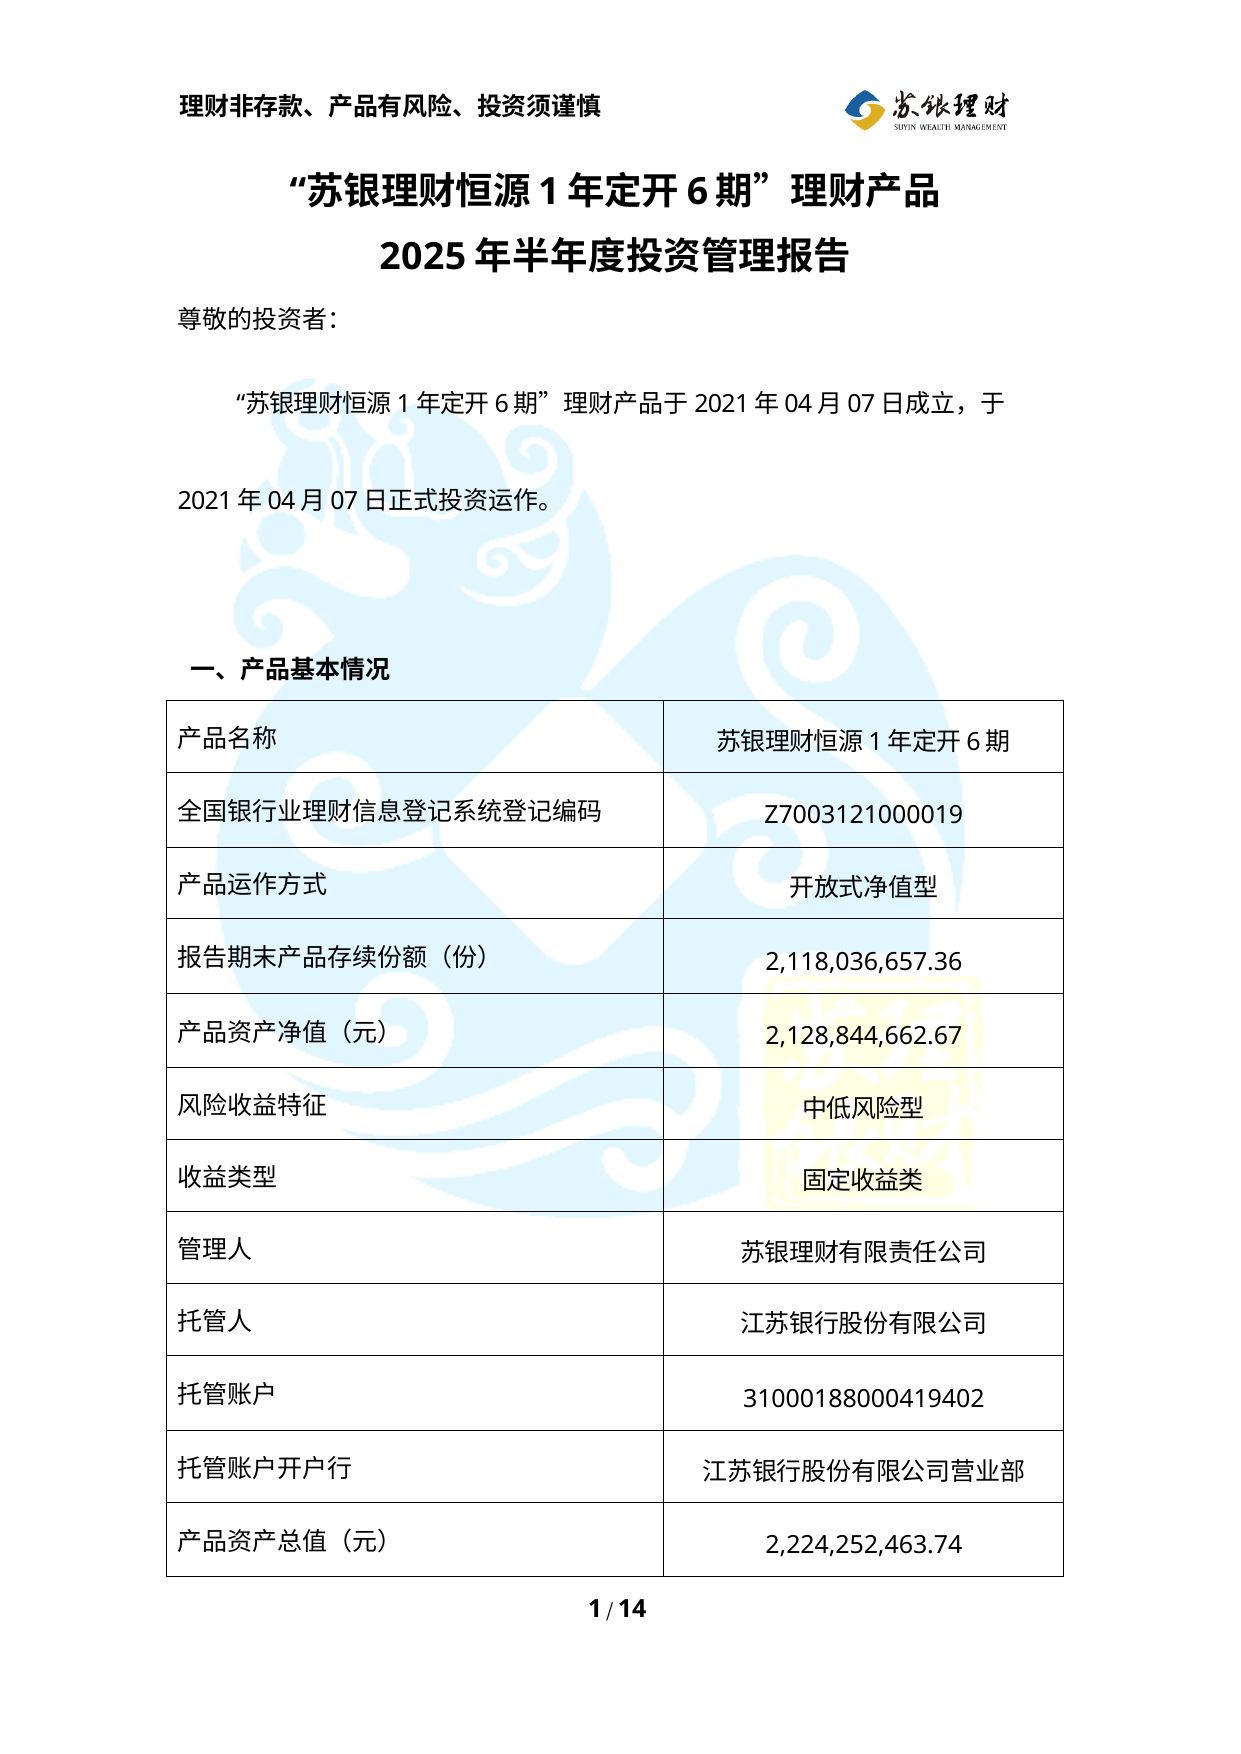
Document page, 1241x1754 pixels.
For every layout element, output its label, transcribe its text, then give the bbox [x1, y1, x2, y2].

table_cell 苏银理财有限责任公司 [664, 1212, 1063, 1283]
table_cell 2,224,252,463.74 [664, 1503, 1063, 1576]
table_cell 开放式净值型 [664, 848, 1063, 918]
table_header 苏银理财恒源1年定开6期 [664, 701, 1063, 772]
text “苏银理财恒源1年定开6期”理财产品于 2021年04月07日成立，于2021年04月07日正式投资运作。 [177, 369, 1053, 531]
table_cell 江苏银行股份有限公司 [664, 1284, 1063, 1354]
table_cell 江苏银行股份有限公司营业部 [664, 1431, 1063, 1502]
table_cell 2,128,844,662.67 [664, 994, 1063, 1067]
table_cell 托管账户开户行 [167, 1431, 663, 1502]
table_cell 产品资产净值（元） [167, 994, 663, 1067]
table_cell 收益类型 [167, 1140, 663, 1211]
text “苏银理财恒源1年定开6期”理财产品 [177, 156, 1053, 221]
table_cell 全国银行业理财信息登记系统登记编码 [167, 773, 663, 847]
table_cell 报告期末产品存续份额（份） [167, 919, 663, 993]
table_cell 产品运作方式 [167, 848, 663, 918]
table_header 产品名称 [167, 701, 663, 772]
table_cell 31000188000419402 [664, 1356, 1063, 1430]
table_cell 风险收益特征 [167, 1068, 663, 1139]
table_cell 2,118,036,657.36 [664, 919, 1063, 993]
table_cell 固定收益类 [664, 1140, 1063, 1211]
table_cell Z7003121000019 [664, 773, 1063, 847]
picture [820, 72, 1039, 143]
text 2025年半年度投资管理报告 [177, 221, 1053, 286]
table_cell 管理人 [167, 1212, 663, 1283]
table_cell 产品资产总值（元） [167, 1503, 663, 1576]
table_cell 托管账户 [167, 1356, 663, 1430]
table_cell 中低风险型 [664, 1068, 1063, 1139]
text 尊敬的投资者： [177, 286, 1053, 351]
subtitle 一、产品基本情况 [190, 635, 1053, 700]
table_cell 托管人 [167, 1284, 663, 1354]
